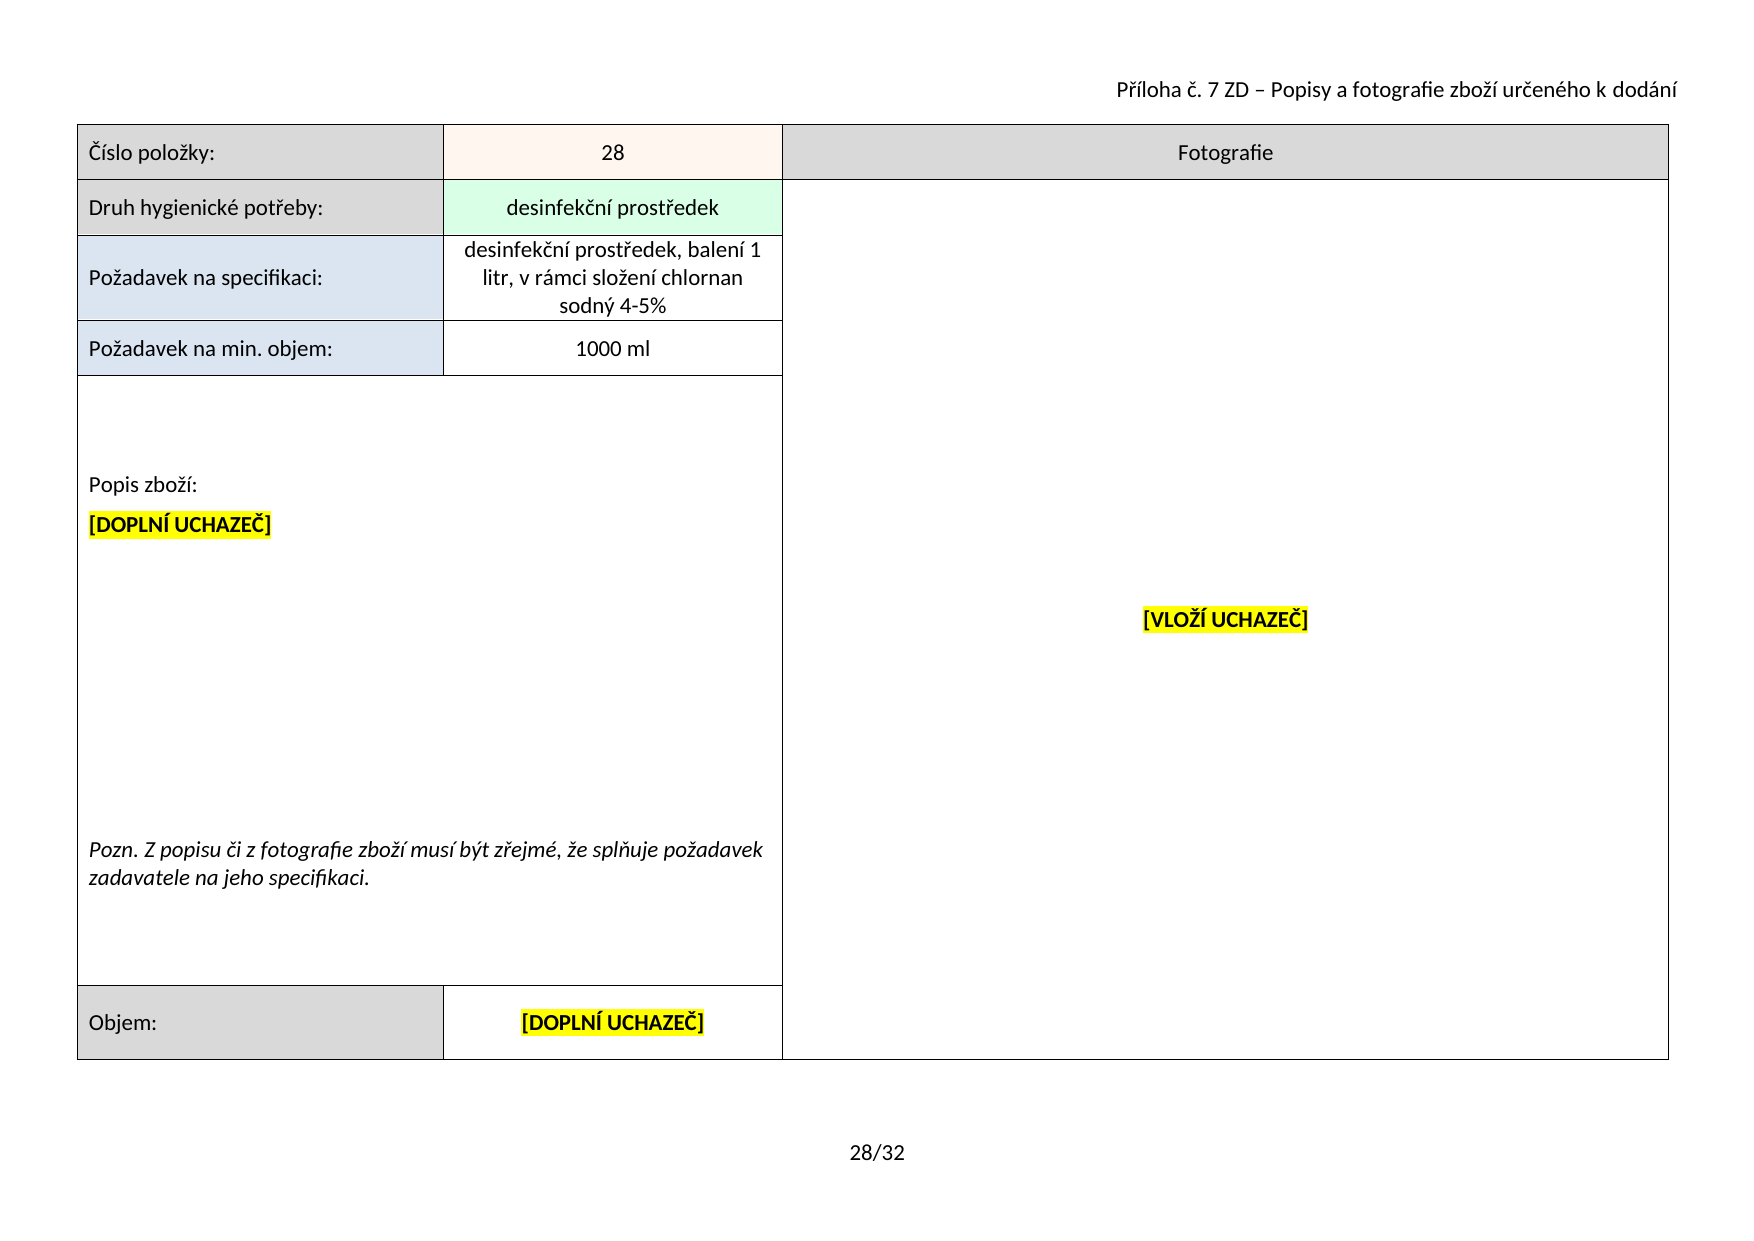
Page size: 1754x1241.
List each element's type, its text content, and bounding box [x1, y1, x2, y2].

table_cell Druh hygienické potřeby: [78, 180, 443, 234]
table_cell desinfekční prostředek, balení 1 litr, v rámci složení chlornan sodný 4-5% [444, 236, 782, 319]
table_cell Požadavek na specifikaci: [78, 236, 443, 319]
table_header Číslo položky: [78, 125, 443, 179]
table_cell Požadavek na min. objem: [78, 321, 443, 375]
table_cell Objem: [78, 986, 443, 1059]
table_cell Popis zboží: [DOPLNÍ UCHAZEČ] Pozn. Z popisu či z fotografie zboží musí být zřejmé, že splňuje požadavek zadavatele na jeho specifikaci. [78, 376, 782, 985]
table_cell [DOPLNÍ UCHAZEČ] [444, 986, 782, 1059]
table_cell desinfekční prostředek [444, 180, 782, 234]
table_header Fotografie [783, 125, 1668, 179]
table_cell 1000 ml [444, 321, 782, 375]
table_header 28 [444, 125, 782, 179]
table_cell [VLOŽÍ UCHAZEČ] [783, 180, 1668, 1059]
